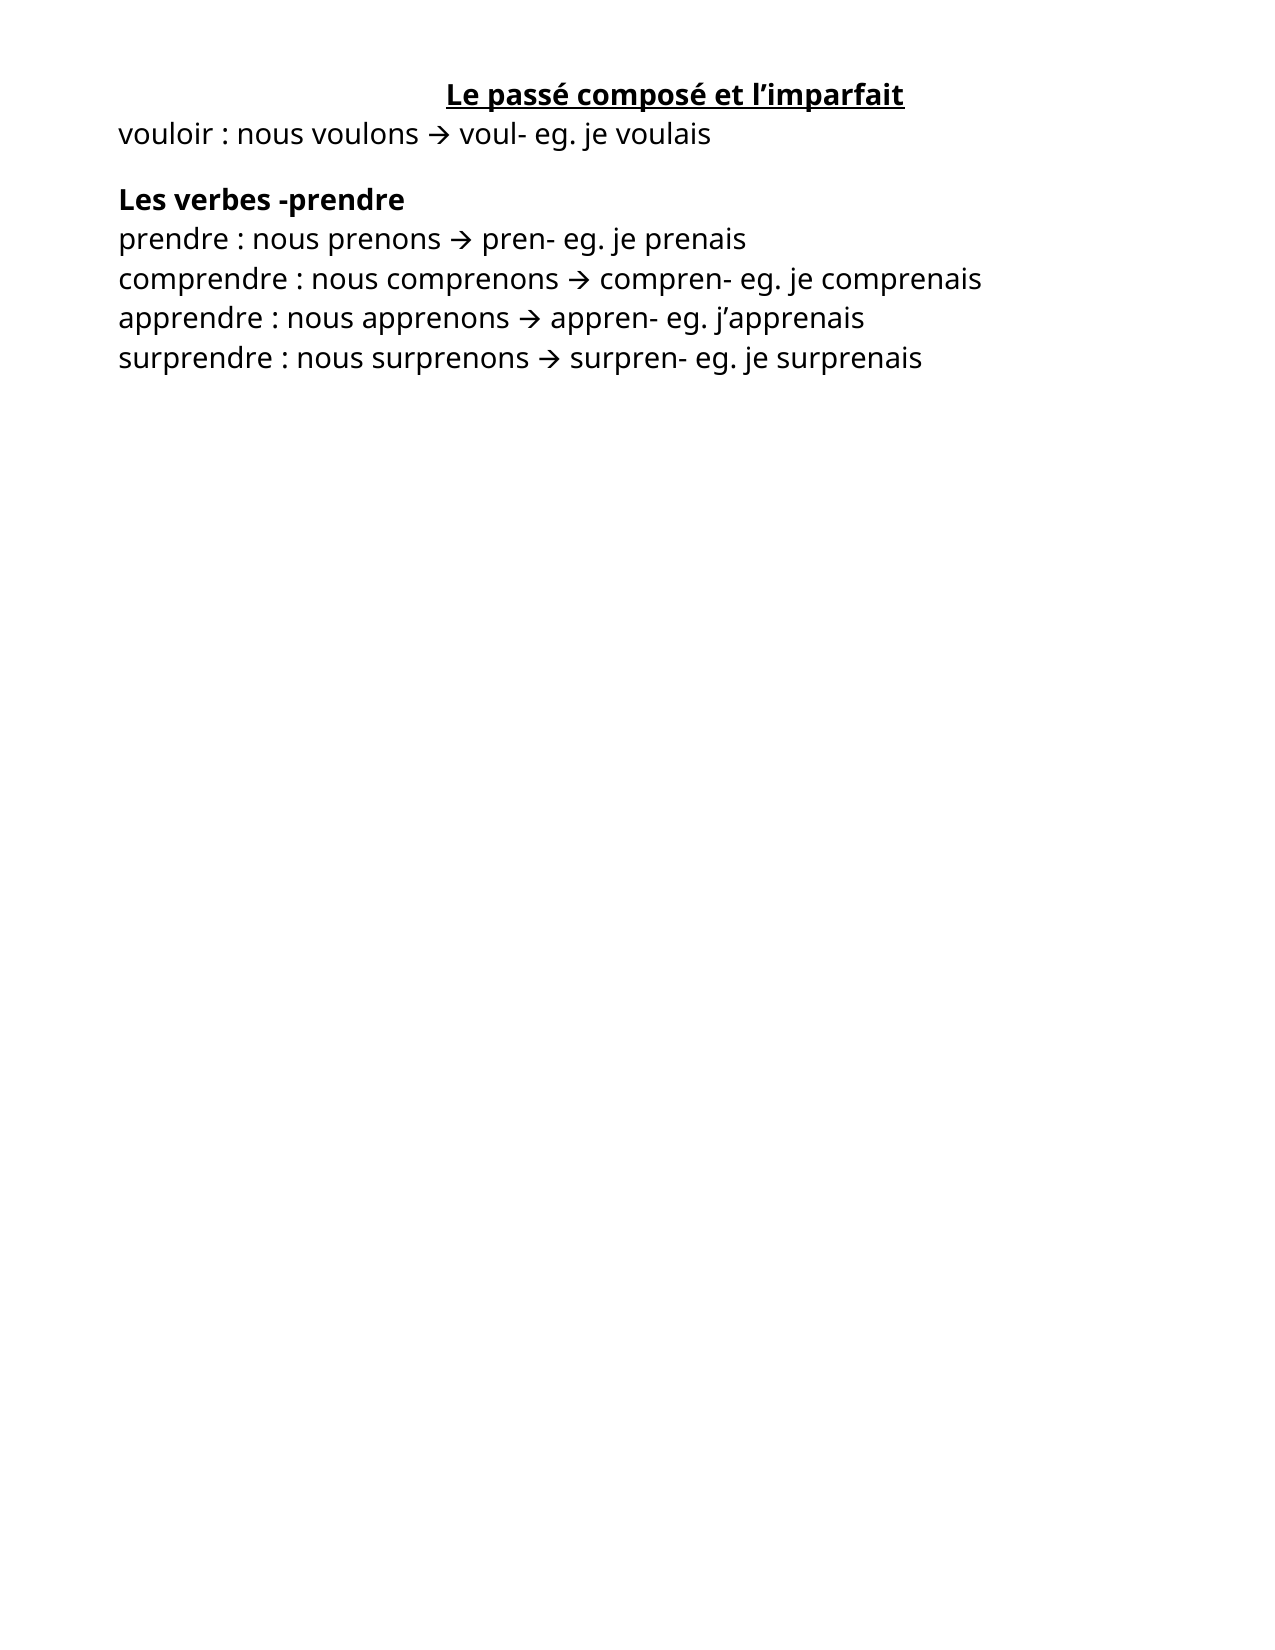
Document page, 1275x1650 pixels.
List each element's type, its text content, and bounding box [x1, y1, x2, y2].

text Les verbes -prendre [118, 179, 1157, 218]
text apprendre : nous apprenons appren- eg. j’apprenais [118, 298, 1157, 337]
text vouloir : nous voulons voul- eg. je voulais [118, 113, 1157, 153]
text comprendre : nous comprenons compren- eg. je comprenais [118, 258, 1157, 298]
text surprendre : nous surprenons surpren- eg. je surprenais [118, 337, 1157, 377]
text prendre : nous prenons pren- eg. je prenais [118, 218, 1157, 258]
